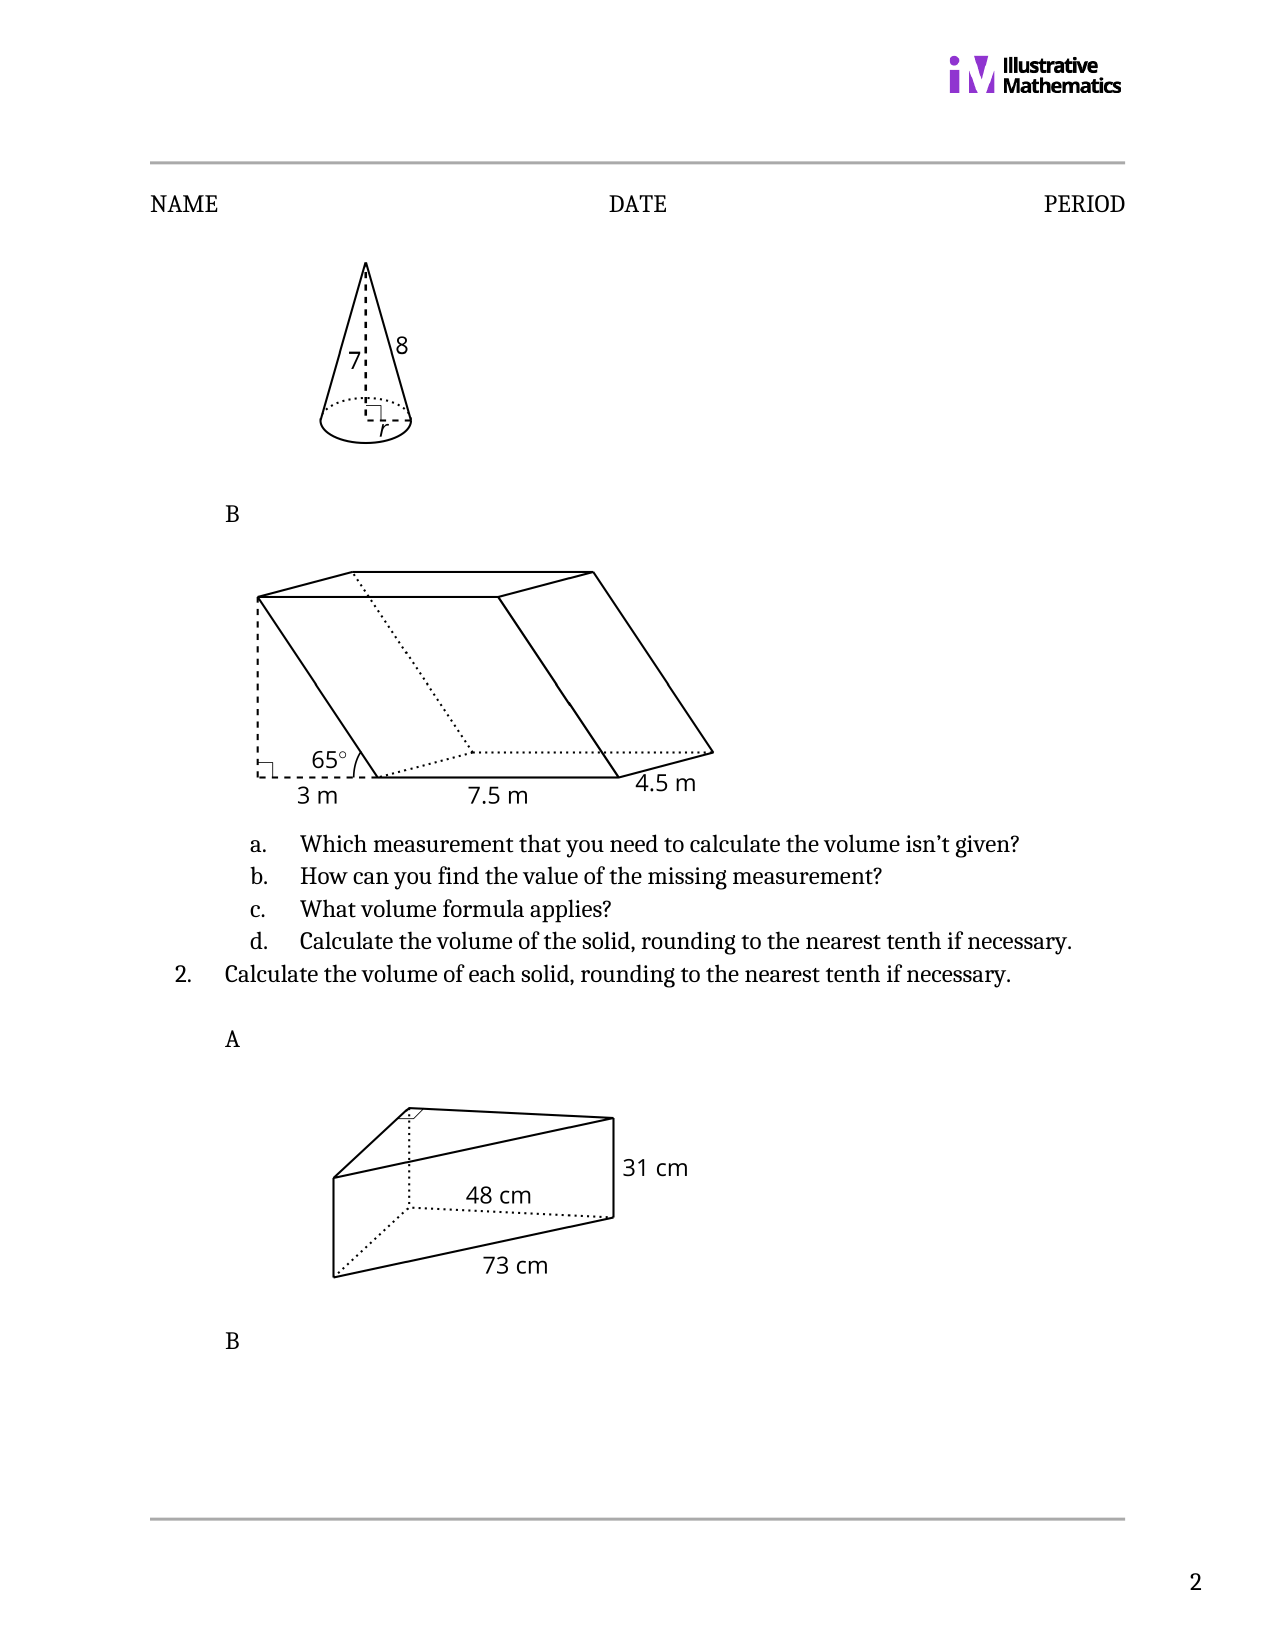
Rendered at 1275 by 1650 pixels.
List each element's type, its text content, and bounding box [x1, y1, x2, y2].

list Which measurement that you need to calculate the volume isn’t given? [250, 829, 1125, 858]
list B [175, 1327, 1125, 1355]
picture [243, 549, 732, 820]
list Calculate the volume of the solid, rounding to the nearest tenth if necessary. [250, 927, 1125, 956]
picture [949, 55, 1121, 93]
picture [243, 247, 488, 458]
list What volume formula applies? [250, 894, 1125, 923]
list B [175, 500, 1125, 529]
list Calculate the volume of each solid, rounding to the nearest tenth if necessary. [175, 959, 1125, 988]
picture [243, 1074, 732, 1285]
list How can you find the value of the missing measurement? [250, 862, 1125, 891]
list A [175, 1024, 1125, 1053]
